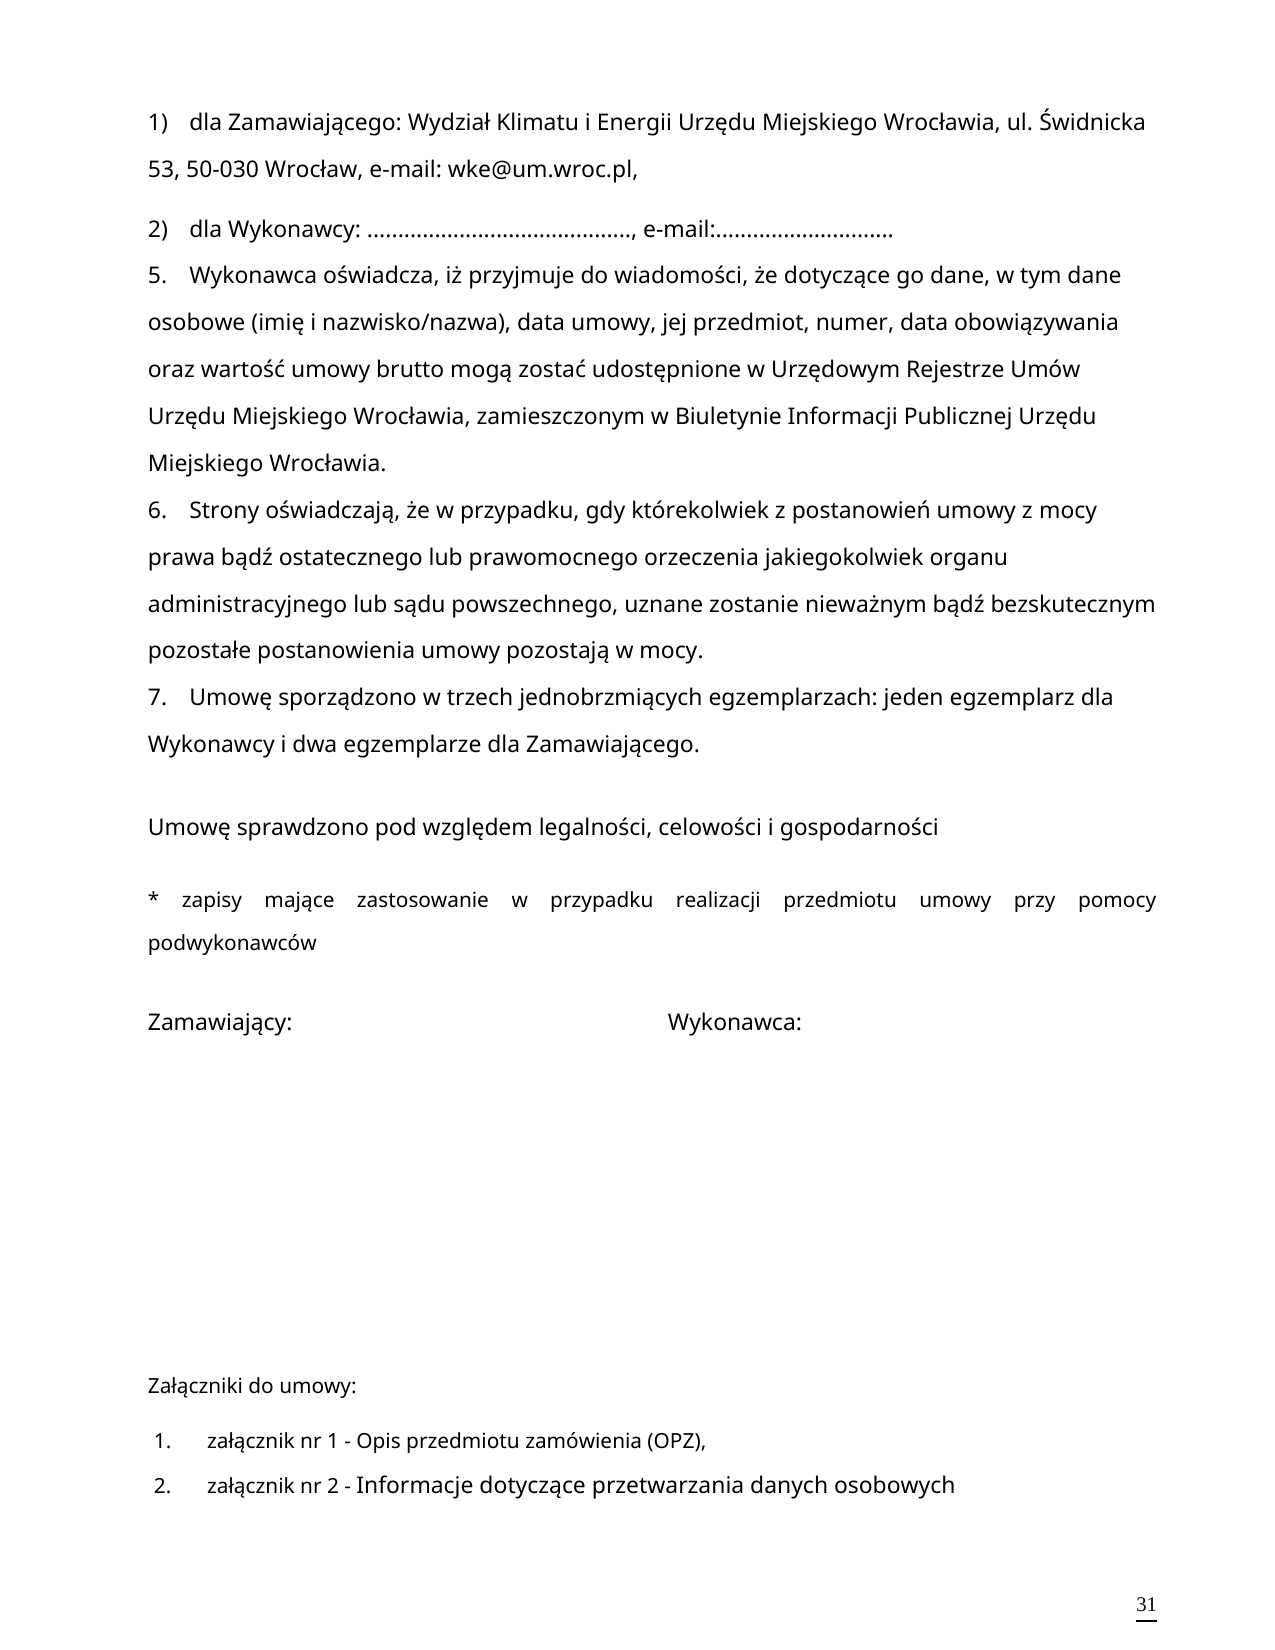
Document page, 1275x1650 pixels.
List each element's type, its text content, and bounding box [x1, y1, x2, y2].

text * zapisy mające zastosowanie w przypadku realizacji przedmiotu umowy przy pomocy podwykonawców [148, 885, 1157, 956]
list załącznik nr 2 - Informacje dotyczące przetwarzania danych osobowych [154, 1469, 1157, 1500]
list załącznik nr 1 - Opis przedmiotu zamówienia (OPZ), [154, 1426, 1157, 1455]
subtitle dla Zamawiającego: Wydział Klimatu i Energii Urzędu Miejskiego Wrocławia, ul. Świdnicka 53, 50-030 Wrocław, e-mail: wke@um.wroc.pl, [148, 106, 1157, 184]
subtitle Wykonawca oświadcza, iż przyjmuje do wiadomości, że dotyczące go dane, w tym dane osobowe (imię i nazwisko/nazwa), data umowy, jej przedmiot, numer, data obowiązywania oraz wartość umowy brutto mogą zostać udostępnione w Urzędowym Rejestrze Umów Urzędu Miejskiego Wrocławia, zamieszczonym w Biuletynie Informacji Publicznej Urzędu Miejskiego Wrocławia. [148, 259, 1157, 478]
text Załączniki do umowy: [148, 1371, 1157, 1399]
subtitle dla Wykonawcy: ..........................................., e-mail:............................. [148, 213, 1157, 244]
text Umowę sprawdzono pod względem legalności, celowości i gospodarności [148, 811, 1157, 842]
subtitle Strony oświadczają, że w przypadku, gdy którekolwiek z postanowień umowy z mocy prawa bądź ostatecznego lub prawomocnego orzeczenia jakiegokolwiek organu administracyjnego lub sądu powszechnego, uznane zostanie nieważnym bądź bezskutecznym pozostałe postanowienia umowy pozostają w mocy. [148, 494, 1157, 666]
text Zamawiający: Wykonawca: [148, 1006, 1157, 1037]
subtitle Umowę sporządzono w trzech jednobrzmiących egzemplarzach: jeden egzemplarz dla Wykonawcy i dwa egzemplarze dla Zamawiającego. [148, 681, 1157, 759]
